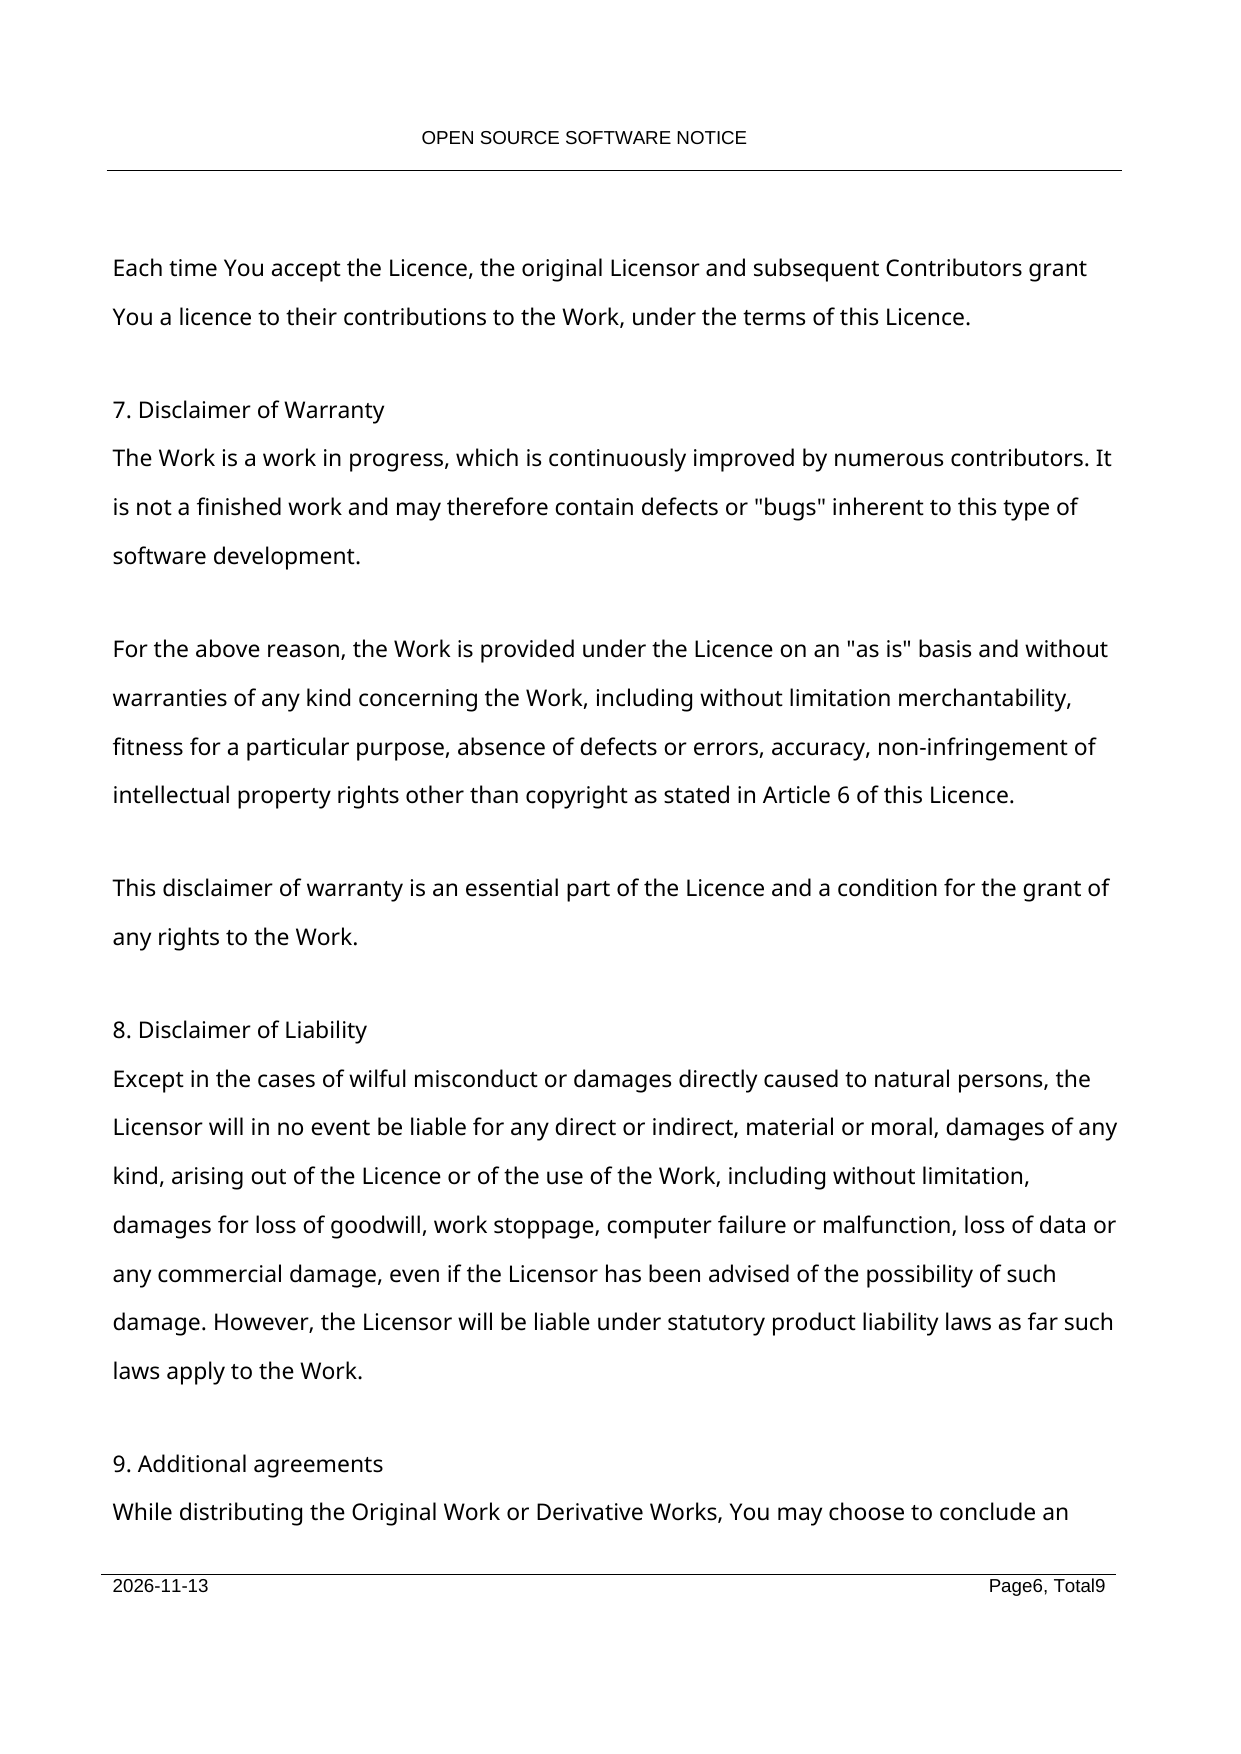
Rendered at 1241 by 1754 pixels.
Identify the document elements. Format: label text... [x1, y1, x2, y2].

text The Work is a work in progress, which is continuously improved by numerous contributors. It is not a finished work and may therefore contain defects or "bugs" inherent to this type of software development. [112, 442, 1128, 572]
text 8. Disclaimer of Liability [112, 1014, 1128, 1046]
text 9. Additional agreements [112, 1448, 1128, 1480]
text Except in the cases of wilful misconduct or damages directly caused to natural persons, the Licensor will in no event be liable for any direct or indirect, material or moral, damages of any kind, arising out of the Licence or of the use of the Work, including without limitation, damages for loss of goodwill, work stoppage, computer failure or malfunction, loss of data or any commercial damage, even if the Licensor has been advised of the possibility of such damage. However, the Licensor will be liable under statutory product liability laws as far such laws apply to the Work. [112, 1062, 1128, 1387]
text Each time You accept the Licence, the original Licensor and subsequent Contributors grant You a licence to their contributions to the Work, under the terms of this Licence. [112, 251, 1128, 333]
text For the above reason, the Work is provided under the Licence on an "as is" basis and without warranties of any kind concerning the Work, including without limitation merchantability, fitness for a particular purpose, absence of defects or errors, accuracy, non-infringement of intellectual property rights other than copyright as stated in Article 6 of this Licence. [112, 632, 1128, 811]
text This disclaimer of warranty is an essential part of the Licence and a condition for the grant of any rights to the Work. [112, 872, 1128, 953]
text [112, 1496, 1128, 1528]
text 7. Disclaimer of Warranty [112, 393, 1128, 426]
